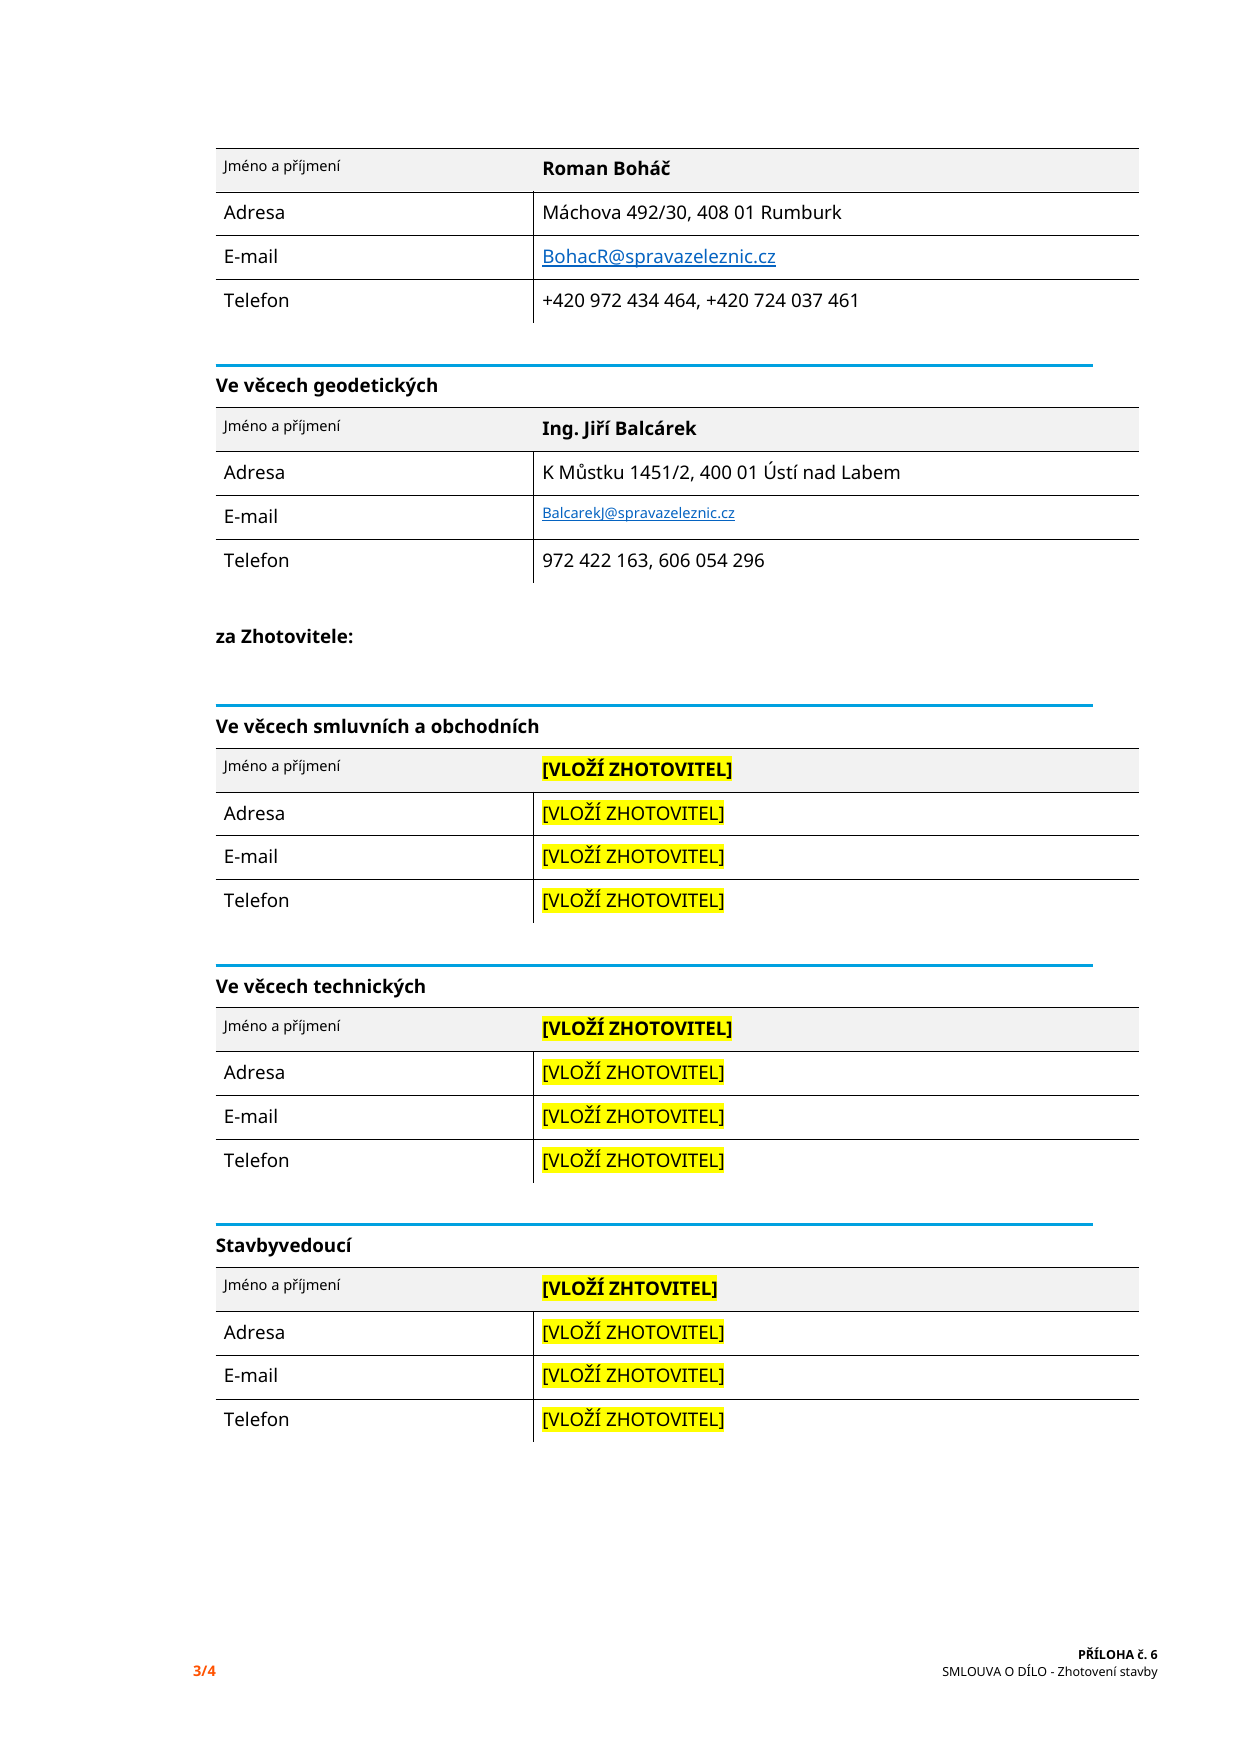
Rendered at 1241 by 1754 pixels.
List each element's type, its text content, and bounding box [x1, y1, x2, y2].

table_cell Adresa [216, 1312, 533, 1354]
table_header [VLOŽÍ ZHOTOVITEL] [534, 749, 1139, 792]
table_cell 972 422 163, 606 054 296 [534, 540, 1139, 582]
table_cell E-mail [216, 1356, 533, 1398]
table_cell Adresa [216, 1052, 533, 1095]
table_cell Adresa [216, 193, 533, 235]
text Stavbyvedoucí [216, 1226, 1093, 1258]
table_cell E-mail [216, 496, 533, 539]
table_cell [VLOŽÍ ZHOTOVITEL] [534, 880, 1139, 923]
table_cell [VLOŽÍ ZHOTOVITEL] [534, 1356, 1139, 1398]
table_cell Telefon [216, 880, 533, 923]
table_cell [VLOŽÍ ZHOTOVITEL] [534, 1400, 1139, 1442]
table_cell [VLOŽÍ ZHOTOVITEL] [534, 793, 1139, 835]
table_cell BalcarekJ@spravazeleznic.cz [534, 496, 1139, 539]
table_cell Telefon [216, 540, 533, 582]
table_cell +420 972 434 464, +420 724 037 461 [534, 280, 1139, 323]
table_header Jméno a příjmení [216, 408, 534, 451]
table_header [VLOŽÍ ZHOTOVITEL] [534, 1008, 1139, 1051]
table_cell Adresa [216, 793, 533, 835]
table_cell [VLOŽÍ ZHOTOVITEL] [534, 1312, 1139, 1354]
text Ve věcech smluvních a obchodních [216, 707, 1093, 739]
table_cell [VLOŽÍ ZHOTOVITEL] [534, 1140, 1139, 1183]
table_cell Telefon [216, 280, 533, 323]
table_header Jméno a příjmení [216, 149, 534, 191]
table_header Ing. Jiří Balcárek [534, 408, 1139, 451]
table_header Jméno a příjmení [216, 1008, 534, 1051]
text za Zhotovitele: [216, 623, 1093, 648]
table_cell [VLOŽÍ ZHOTOVITEL] [534, 1096, 1139, 1139]
text Ve věcech technických [216, 967, 1093, 998]
table_cell Máchova 492/30, 408 01 Rumburk [534, 193, 1139, 235]
table_cell K Můstku 1451/2, 400 01 Ústí nad Labem [534, 452, 1139, 495]
table_cell [VLOŽÍ ZHOTOVITEL] [534, 1052, 1139, 1095]
table_cell [VLOŽÍ ZHOTOVITEL] [534, 836, 1139, 879]
table_cell BohacR@spravazeleznic.cz [534, 236, 1139, 279]
table_header [VLOŽÍ ZHTOVITEL] [534, 1268, 1139, 1311]
table_header Jméno a příjmení [216, 749, 534, 792]
table_cell E-mail [216, 236, 533, 279]
table_cell Telefon [216, 1140, 533, 1183]
table_cell Telefon [216, 1400, 533, 1442]
table_cell Adresa [216, 452, 533, 495]
table_cell E-mail [216, 1096, 533, 1139]
table_header Roman Boháč [534, 149, 1139, 191]
table_header Jméno a příjmení [216, 1268, 534, 1311]
table_cell E-mail [216, 836, 533, 879]
text Ve věcech geodetických [216, 367, 1093, 398]
